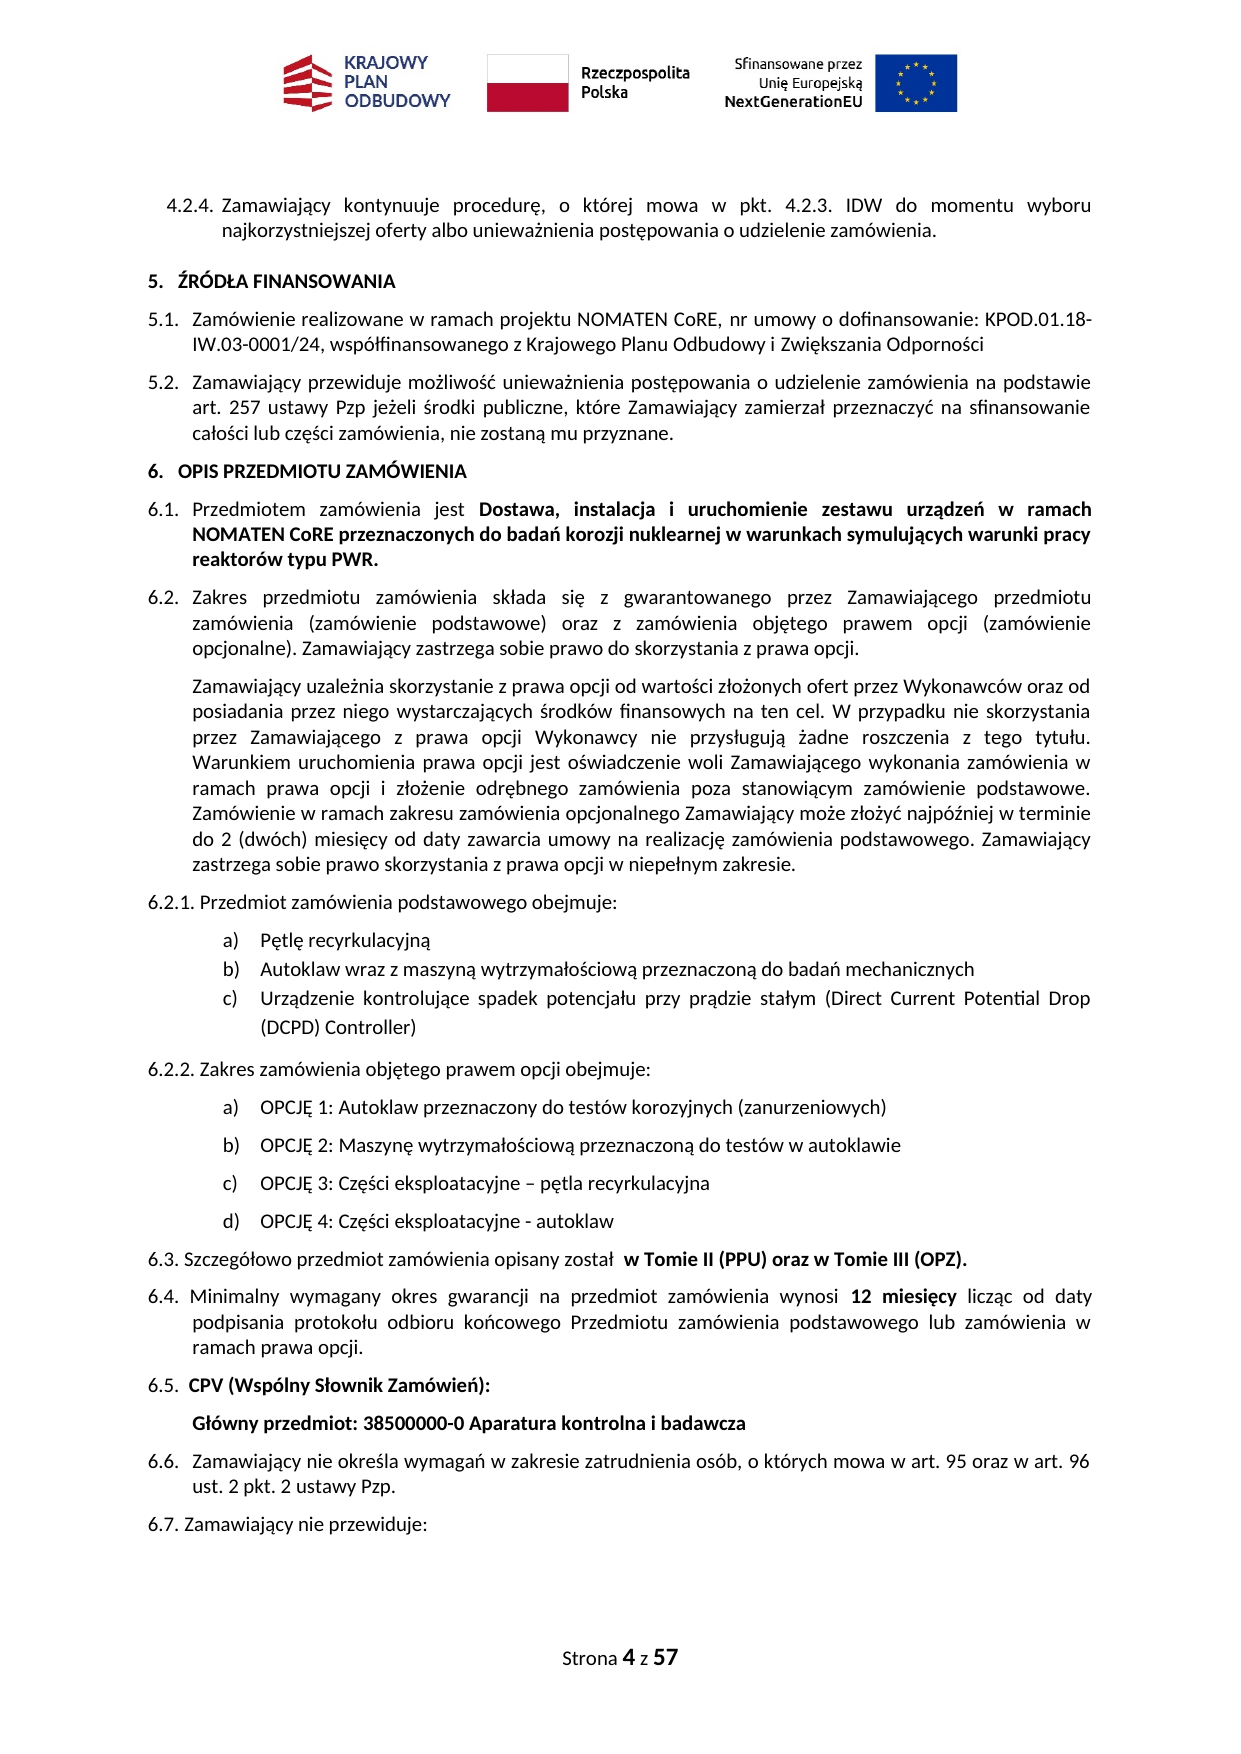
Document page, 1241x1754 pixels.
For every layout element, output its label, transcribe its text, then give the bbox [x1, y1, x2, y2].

text 6.6. Zamawiający nie określa wymagań w zakresie zatrudnienia osób, o których mowa w art. 95 oraz w art. 96 ust. 2 pkt. 2 ustawy Pzp. [148, 1448, 1092, 1499]
list OPCJĘ 4: Części eksploatacyjne - autoklaw [223, 1208, 1092, 1233]
text 6.7. Zamawiający nie przewiduje: [148, 1512, 1092, 1537]
text 5.2. Zamawiający przewiduje możliwość unieważnienia postępowania o udzielenie zamówienia na podstawie art. 257 ustawy Pzp jeżeli środki publiczne, które Zamawiający zamierzał przeznaczyć na sfinansowanie całości lub części zamówienia, nie zostaną mu przyznane. [148, 369, 1092, 445]
text 6.2.1. Przedmiot zamówienia podstawowego obejmuje: [148, 889, 1092, 914]
text 6.4. Minimalny wymagany okres gwarancji na przedmiot zamówienia wynosi 12 miesięcy licząc od daty podpisania protokołu odbioru końcowego Przedmiotu zamówienia podstawowego lub zamówienia w ramach prawa opcji. [148, 1284, 1092, 1360]
text Zamawiający uzależnia skorzystanie z prawa opcji od wartości złożonych ofert przez Wykonawców oraz od posiadania przez niego wystarczających środków finansowych na ten cel. W przypadku nie skorzystania przez Zamawiającego z prawa opcji Wykonawcy nie przysługują żadne roszczenia z tego tytułu. Warunkiem uruchomienia prawa opcji jest oświadczenie woli Zamawiającego wykonania zamówienia w ramach prawa opcji i złożenie odrębnego zamówienia poza stanowiącym zamówienie podstawowe. Zamówienie w ramach zakresu zamówienia opcjonalnego Zamawiający może złożyć najpóźniej w terminie do 2 (dwóch) miesięcy od daty zawarcia umowy na realizację zamówienia podstawowego. Zamawiający zastrzega sobie prawo skorzystania z prawa opcji w niepełnym zakresie. [192, 673, 1092, 877]
picture [265, 35, 975, 131]
list OPCJĘ 2: Maszynę wytrzymałościową przeznaczoną do testów w autoklawie [223, 1132, 1092, 1157]
text 5.1. Zamówienie realizowane w ramach projektu NOMATEN CoRE, nr umowy o dofinansowanie: KPOD.01.18-IW.03-0001/24, współfinansowanego z Krajowego Planu Odbudowy i Zwiększania Odporności [148, 306, 1092, 357]
list OPCJĘ 3: Części eksploatacyjne – pętla recyrkulacyjna [223, 1170, 1092, 1195]
text 4.2.4. Zamawiający kontynuuje procedurę, o której mowa w pkt. 4.2.3. IDW do momentu wyboru najkorzystniejszej oferty albo unieważnienia postępowania o udzielenie zamówienia. [148, 192, 1092, 243]
text 6. OPIS PRZEDMIOTU ZAMÓWIENIA [148, 458, 1092, 483]
text 6.5. CPV (Wspólny Słownik Zamówień): [148, 1372, 1092, 1398]
text 6.3. Szczegółowo przedmiot zamówienia opisany został w Tomie II (PPU) oraz w Tomie III (OPZ). [148, 1246, 1092, 1271]
list Pętlę recyrkulacyjną [223, 927, 1092, 952]
list OPCJĘ 1: Autoklaw przeznaczony do testów korozyjnych (zanurzeniowych) [223, 1094, 1092, 1119]
text 6.2.2. Zakres zamówienia objętego prawem opcji obejmuje: [148, 1056, 1092, 1082]
text 5. ŹRÓDŁA FINANSOWANIA [148, 268, 1092, 293]
list Urządzenie kontrolujące spadek potencjału przy prądzie stałym (Direct Current Potential Drop (DCPD) Controller) [223, 985, 1092, 1040]
list Autoklaw wraz z maszyną wytrzymałościową przeznaczoną do badań mechanicznych [223, 956, 1092, 982]
text 6.2. Zakres przedmiotu zamówienia składa się z gwarantowanego przez Zamawiającego przedmiotu zamówienia (zamówienie podstawowe) oraz z zamówienia objętego prawem opcji (zamówienie opcjonalne). Zamawiający zastrzega sobie prawo do skorzystania z prawa opcji. [148, 584, 1092, 661]
text Główny przedmiot: 38500000-0 Aparatura kontrolna i badawcza [192, 1410, 1092, 1436]
text 6.1. Przedmiotem zamówienia jest Dostawa, instalacja i uruchomienie zestawu urządzeń w ramach NOMATEN CoRE przeznaczonych do badań korozji nuklearnej w warunkach symulujących warunki pracy reaktorów typu PWR. [148, 496, 1092, 572]
